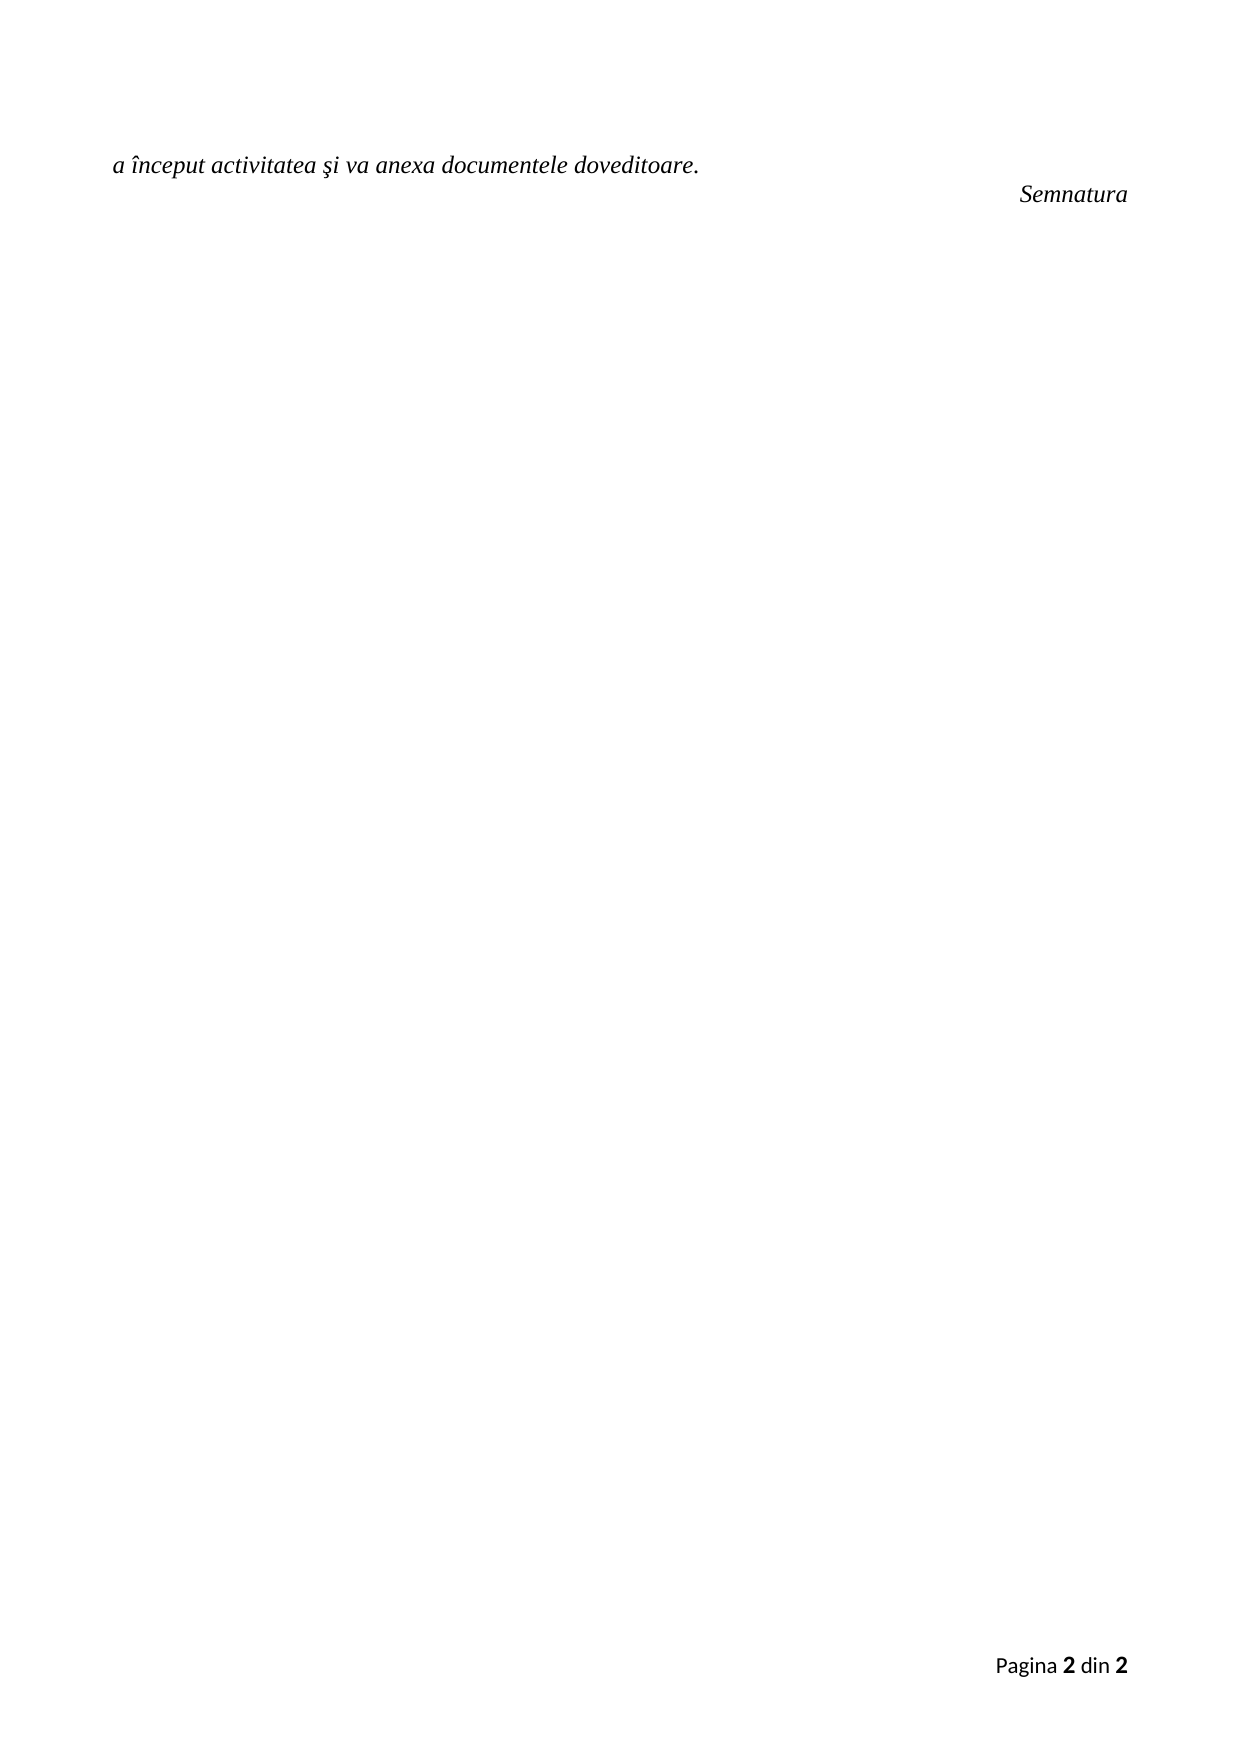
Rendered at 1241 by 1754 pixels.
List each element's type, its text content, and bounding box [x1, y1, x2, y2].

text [112, 150, 1128, 179]
text Semnatura [112, 179, 1128, 207]
